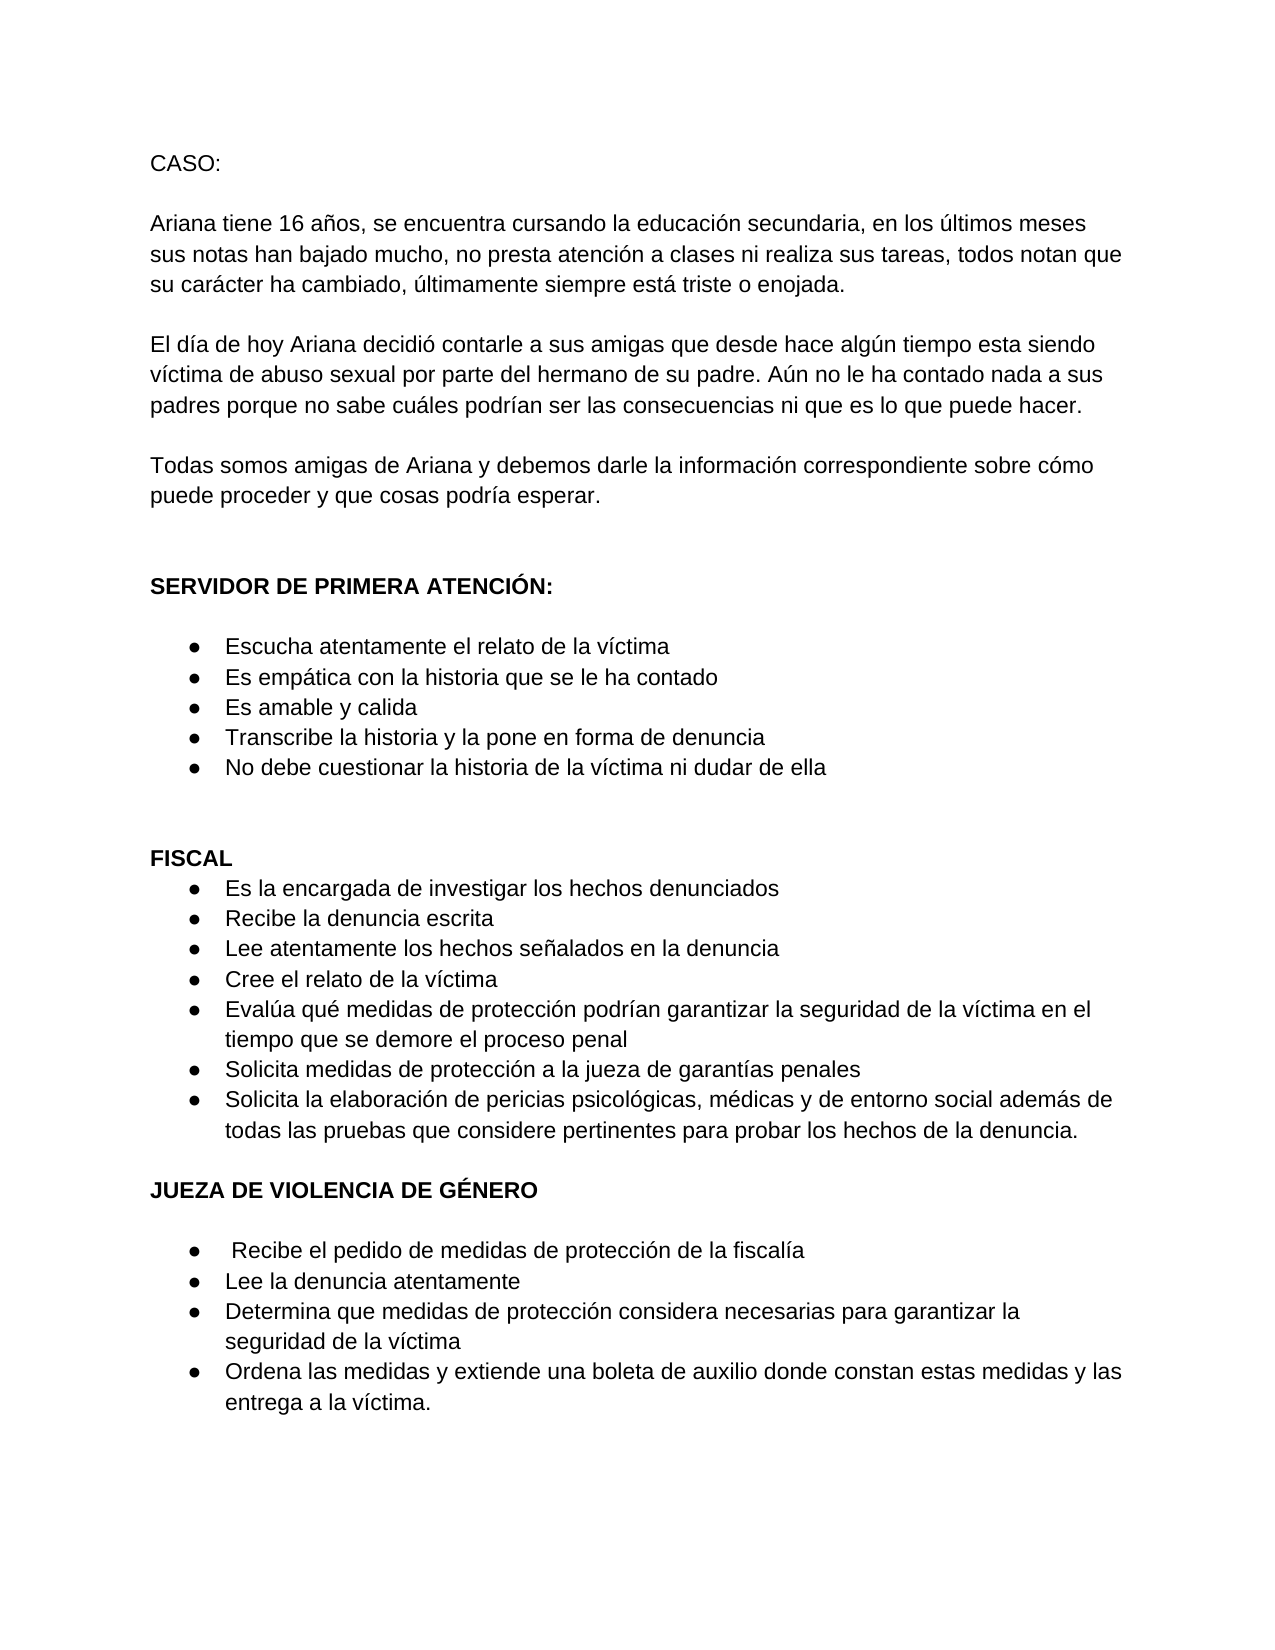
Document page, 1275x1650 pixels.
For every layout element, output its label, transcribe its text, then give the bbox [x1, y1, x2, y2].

list Lee atentamente los hechos señalados en la denuncia [187, 935, 1125, 962]
list Cree el relato de la víctima [187, 966, 1125, 992]
list Es empática con la historia que se le ha contado [187, 663, 1125, 690]
list Es amable y calida [187, 694, 1125, 720]
text Ariana tiene 16 años, se encuentra cursando la educación secundaria, en los últimos meses sus notas han bajado mucho, no presta atención a clases ni realiza sus tareas, todos notan que su carácter ha cambiado, últimamente siempre está triste o enojada. [150, 210, 1125, 297]
list Evalúa qué medidas de protección podrían garantizar la seguridad de la víctima en el tiempo que se demore el proceso penal [187, 996, 1125, 1052]
text CASO: [150, 150, 1125, 176]
list Transcribe la historia y la pone en forma de denuncia [187, 724, 1125, 750]
list Ordena las medidas y extiende una boleta de auxilio donde constan estas medidas y las entrega a la víctima. [187, 1358, 1125, 1415]
text Todas somos amigas de Ariana y debemos darle la información correspondiente sobre cómo puede proceder y que cosas podría esperar. [150, 452, 1125, 509]
text JUEZA DE VIOLENCIA DE GÉNERO [150, 1177, 1125, 1203]
list Es la encargada de investigar los hechos denunciados [187, 875, 1125, 901]
list Recibe la denuncia escrita [187, 905, 1125, 932]
list Lee la denuncia atentamente [187, 1268, 1125, 1294]
list No debe cuestionar la historia de la víctima ni dudar de ella [187, 754, 1125, 781]
list Solicita la elaboración de pericias psicológicas, médicas y de entorno social además de todas las pruebas que considere pertinentes para probar los hechos de la denuncia. [187, 1086, 1125, 1143]
text FISCAL [150, 845, 1125, 871]
list Escucha atentamente el relato de la víctima [187, 633, 1125, 660]
list Solicita medidas de protección a la jueza de garantías penales [187, 1056, 1125, 1083]
list Determina que medidas de protección considera necesarias para garantizar la seguridad de la víctima [187, 1298, 1125, 1354]
text El día de hoy Ariana decidió contarle a sus amigas que desde hace algún tiempo esta siendo víctima de abuso sexual por parte del hermano de su padre. Aún no le ha contado nada a sus padres porque no sabe cuáles podrían ser las consecuencias ni que es lo que puede hacer. [150, 331, 1125, 418]
list Recibe el pedido de medidas de protección de la fiscalía [187, 1237, 1125, 1264]
text SERVIDOR DE PRIMERA ATENCIÓN: [150, 573, 1125, 599]
